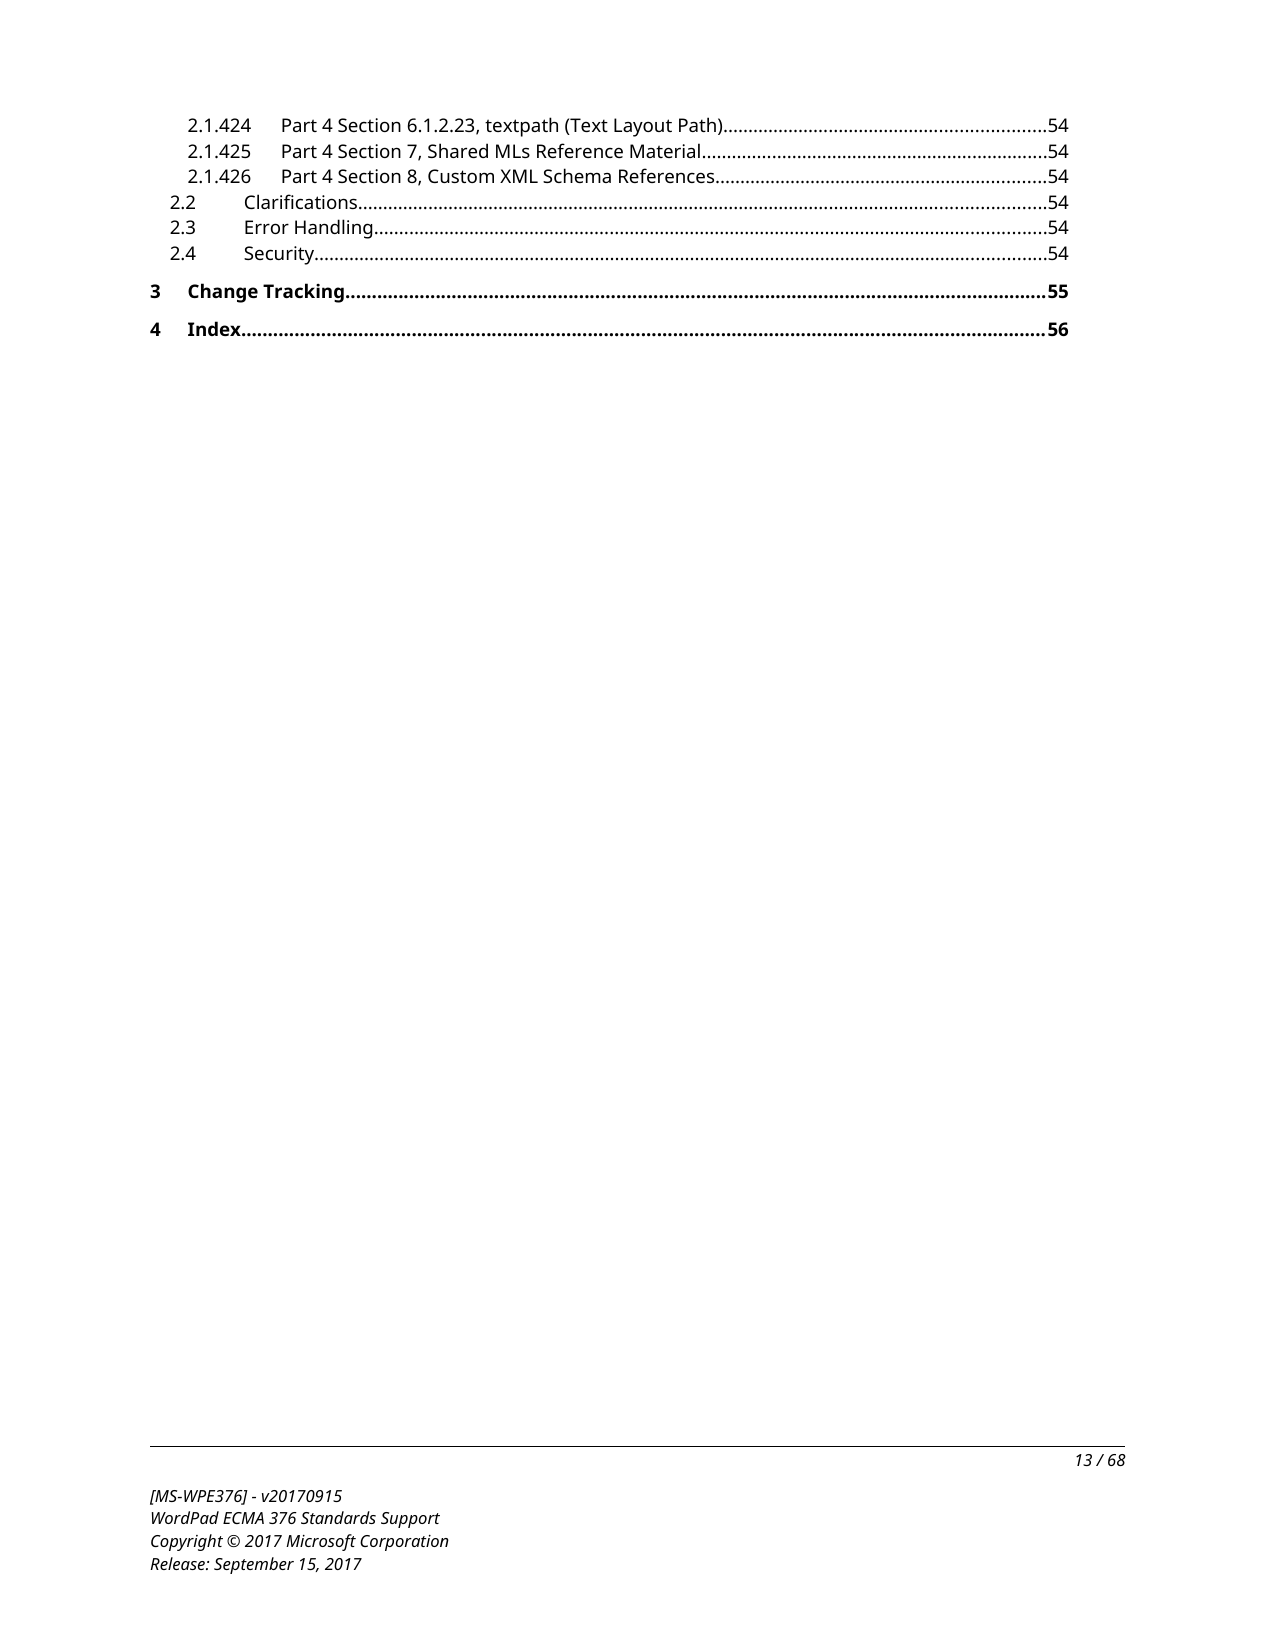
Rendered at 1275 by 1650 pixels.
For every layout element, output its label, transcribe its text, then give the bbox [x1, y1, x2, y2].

text 2.2 Clarifications 54 [169, 189, 1078, 214]
text 2.4 Security 54 [169, 240, 1078, 266]
text 3 Change Tracking 55 [150, 278, 1078, 304]
text 4 Index 56 [150, 316, 1078, 342]
text 2.1.426 Part 4 Section 8, Custom XML Schema References 54 [187, 163, 1078, 189]
text 2.1.425 Part 4 Section 7, Shared MLs Reference Material 54 [187, 138, 1078, 163]
text 2.1.424 Part 4 Section 6.1.2.23, textpath (Text Layout Path) 54 [187, 112, 1078, 138]
text 2.3 Error Handling 54 [169, 214, 1078, 240]
